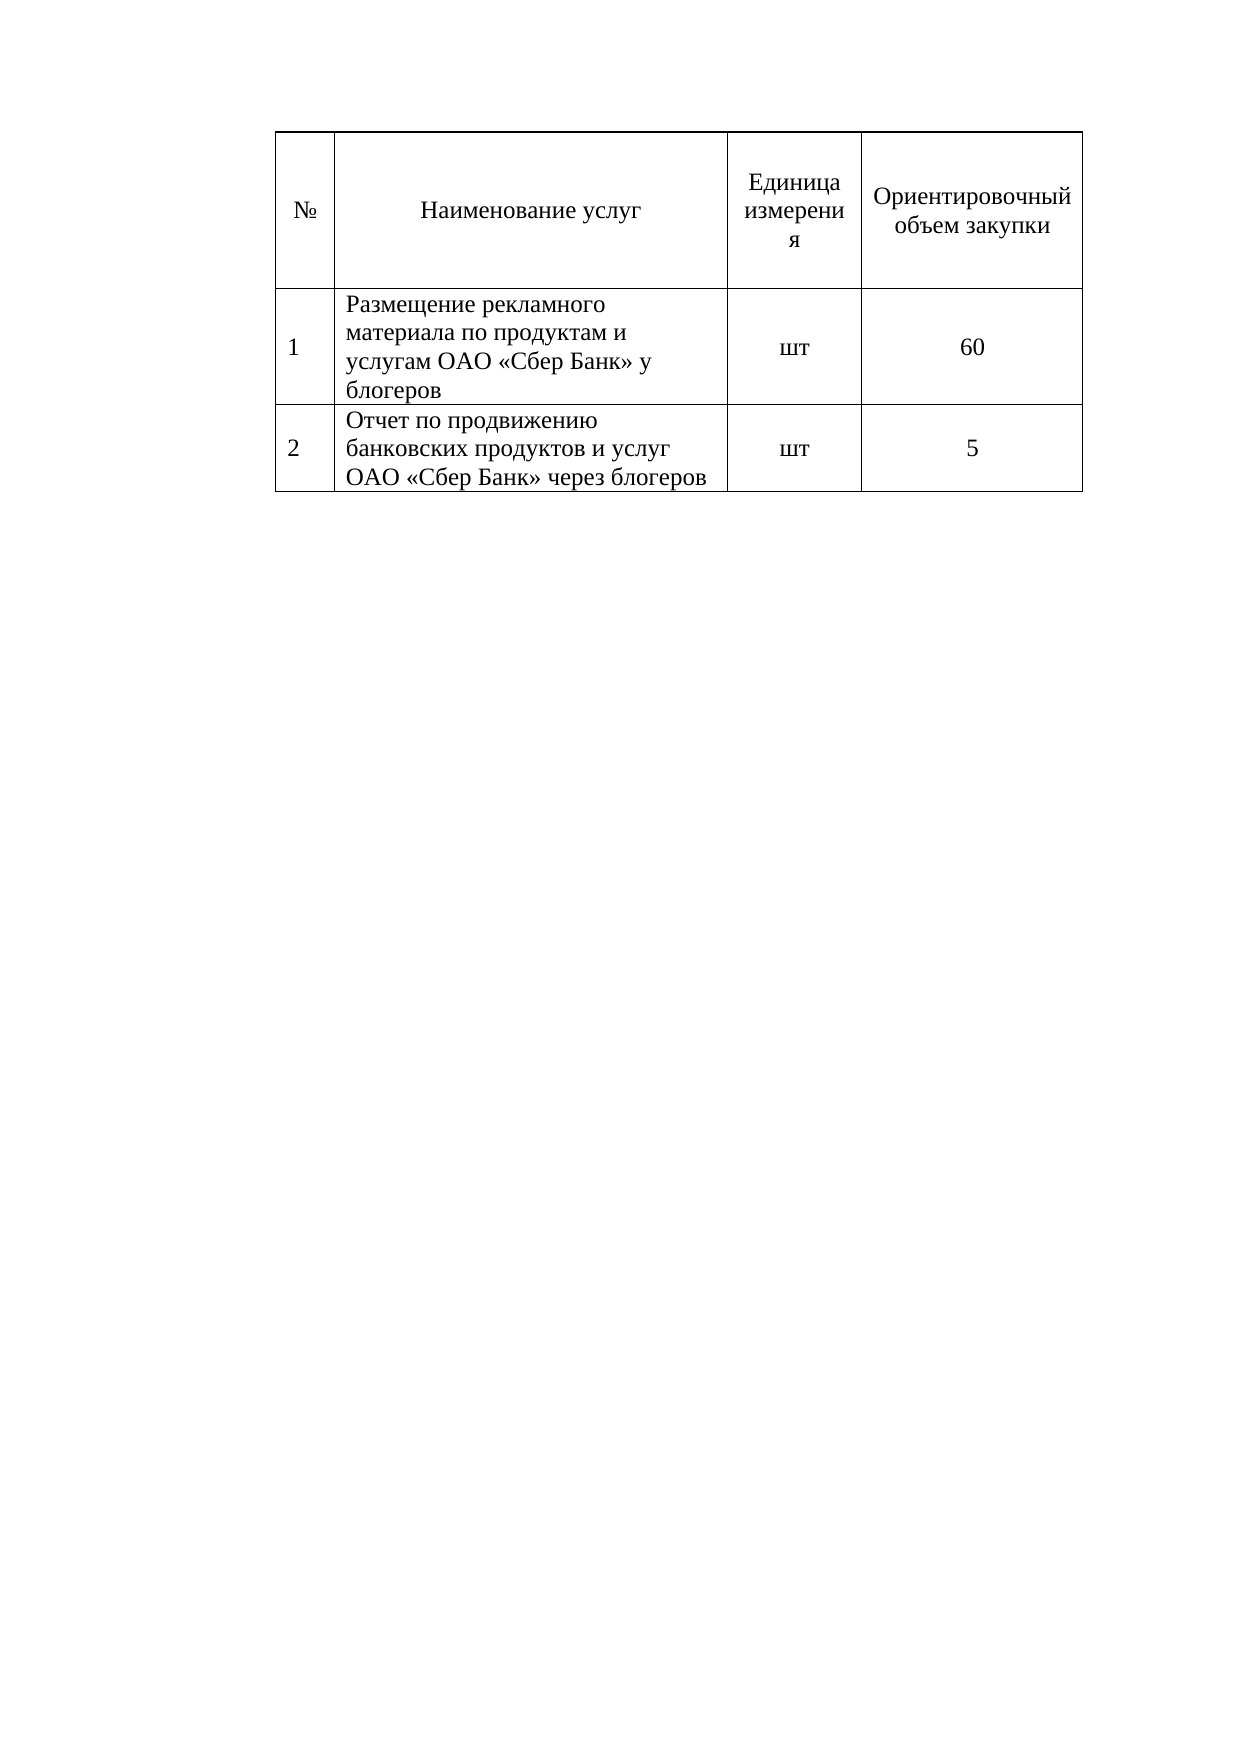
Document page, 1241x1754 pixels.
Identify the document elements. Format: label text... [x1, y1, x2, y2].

table_cell Размещение рекламного материала по продуктам и услугам ОАО «Сбер Банк» у блогеров [335, 289, 727, 404]
table_header № [276, 133, 334, 288]
table_cell шт [728, 289, 861, 404]
table_cell 2 [276, 405, 334, 491]
table_cell 1 [276, 289, 334, 404]
table_header Единица измерения [728, 133, 861, 288]
table_cell шт [728, 405, 861, 491]
table_cell Отчет по продвижению банковских продуктов и услуг ОАО «Сбер Банк» через блогеров [335, 405, 727, 491]
table_cell 60 [862, 289, 1082, 404]
table_cell 5 [862, 405, 1082, 491]
table_header Наименование услуг [335, 133, 727, 288]
table_header Ориентировочный объем закупки [862, 133, 1082, 288]
